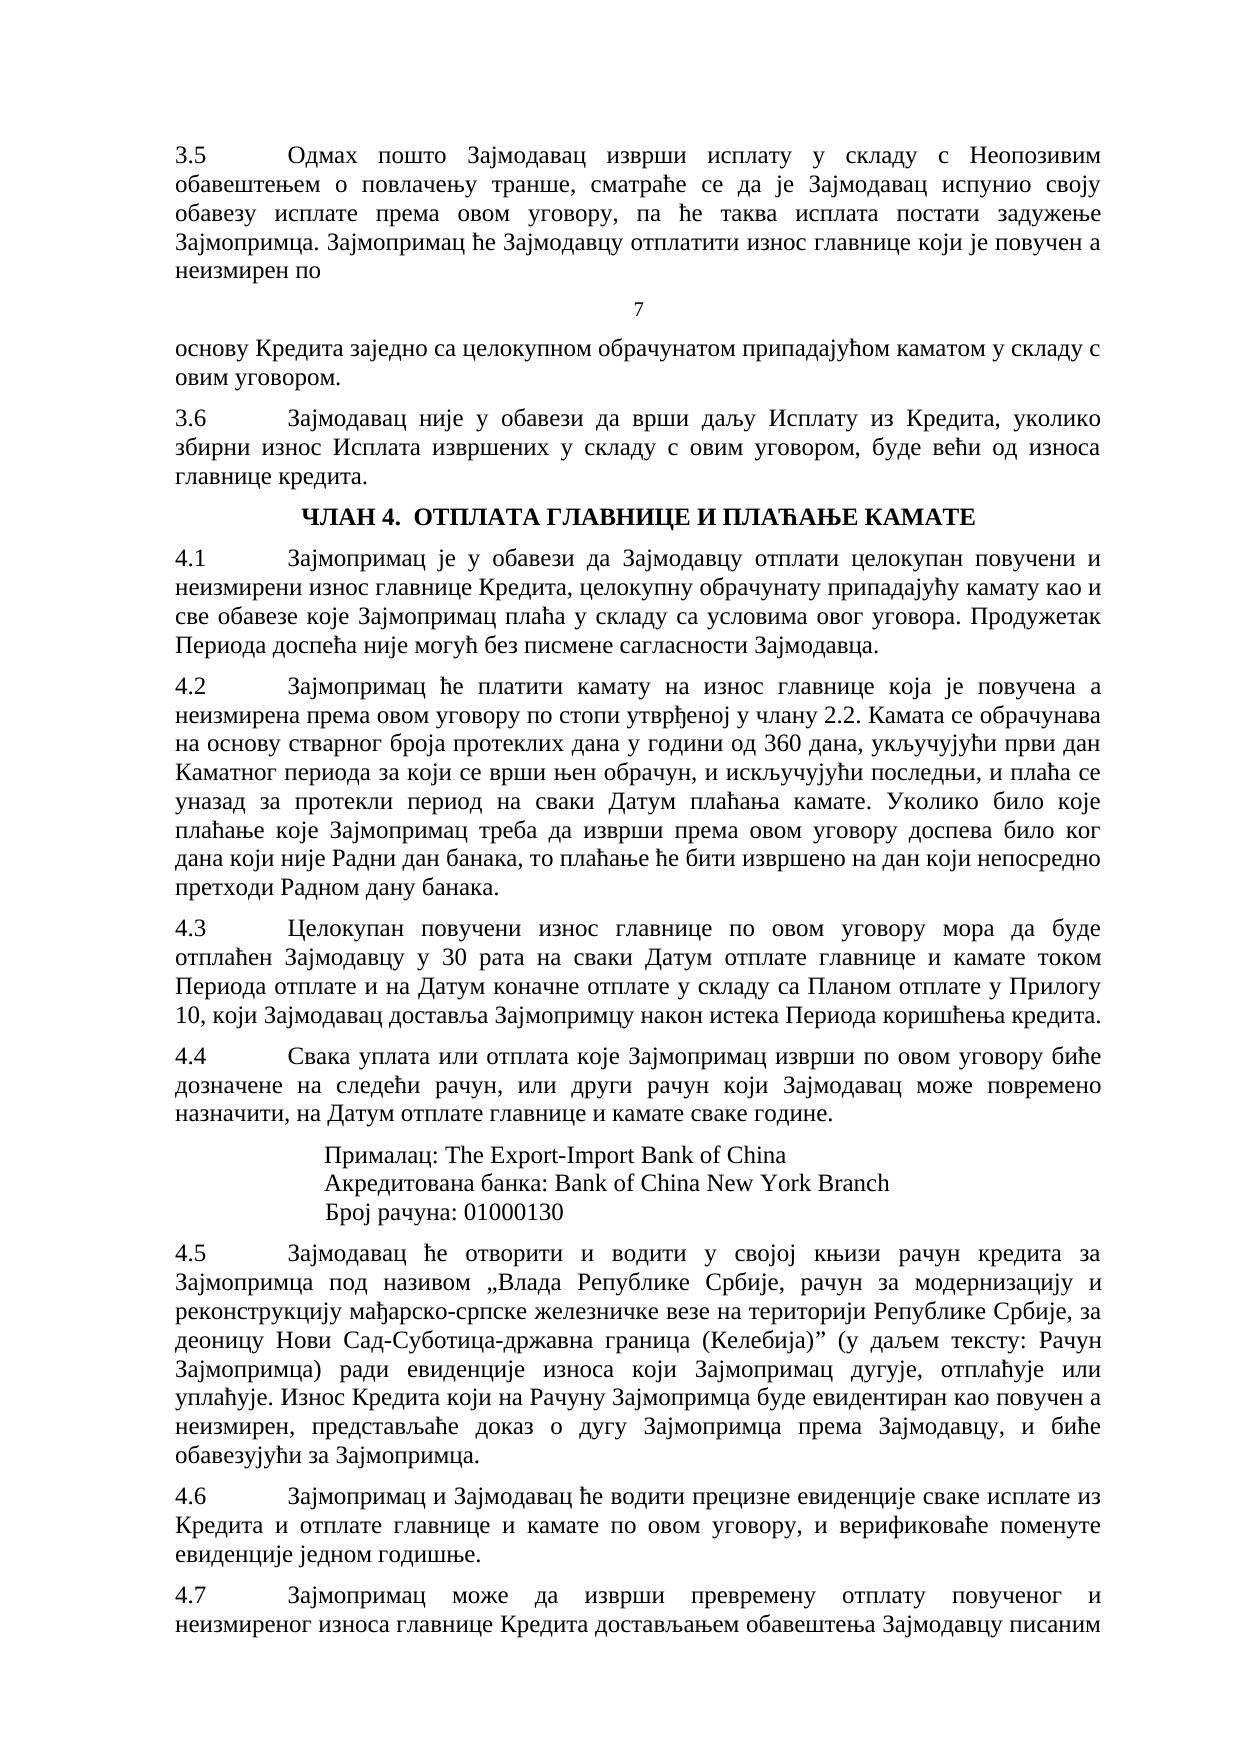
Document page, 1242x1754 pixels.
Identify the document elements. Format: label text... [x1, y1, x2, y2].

text 4.2 Зајмопримац ће платити камату на износ главнице која је повучена а неизмирена према овом уговору по стопи утврђеној у члану 2.2. Камата се обрачунава на основу стварног броја протеклих дана у години од 360 дана, укључујући први дан Каматног периода за који се врши њен обрачун, и искључујући последњи, и плаћа се уназад за протекли период на сваки Датум плаћања камате. Уколико било које плаћање које Зајмопримац треба да изврши према овом уговору доспева било ког дана који није Радни дан банака, то плаћање ће бити извршено на дан који непосредно претходи Радном дану банака. [175, 671, 1102, 901]
text Прималац: The Export-Import Bank of China [175, 1140, 1102, 1168]
text 4.6 Зајмопримац и Зајмодавац ће водити прецизне евиденције сваке исплате из Кредита и отплате главнице и камате по овом уговору, и верификоваће поменуте евиденције једном годишње. [175, 1481, 1102, 1567]
text ЧЛАН 4. ОТПЛАТА ГЛАВНИЦЕ И ПЛАЋАЊЕ КАМАТЕ [175, 502, 1102, 531]
text 3.6 Зајмодавац није у обавези да врши даљу Исплату из Кредита, уколико збирни износ Исплата извршених у складу с овим уговором, буде већи од износа главнице кредита. [175, 403, 1102, 490]
text 3.5 Одмах пошто Зајмодавац изврши исплату у складу с Неопозивим обавештењем о повлачењу транше, сматраће се да је Зајмодавац испунио своју обавезу исплате према овом уговору, па ће таква исплата постати задужење Зајмопримца. Зајмопримац ће Зајмодавцу отплатити износ главнице који је повучен а неизмирен по [175, 141, 1102, 284]
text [175, 1580, 1102, 1637]
text 7 [175, 297, 1102, 321]
text 4.4 Свака уплата или отплата које Зајмопримац изврши по овом уговору биће дозначене на следећи рачун, или други рачун који Зајмодавац може повремено назначити, на Датум отплате главнице и камате сваке године. [175, 1041, 1102, 1127]
text 4.5 Зајмодавац ће отворити и водити у својој књизи рачун кредита за Зајмопримца под називом „Влада Републике Србије, рачун за модернизацију и реконструкцију мађарско-српске железничке везе на територији Републике Србије, за деоницу Нови Сад-Суботица-државна граница (Келебија)” (у даљем тексту: Рачун Зајмопримца) ради евиденције износа који Зајмопримац дугује, отплаћује или уплаћује. Износ Кредита који на Рачуну Зајмопримца буде евидентиран као повучен а неизмирен, представљаће доказ о дугу Зајмопримца према Зајмодавцу, и биће обавезујући за Зајмопримца. [175, 1238, 1102, 1469]
text 4.3 Целокупан повучени износ главнице по овом уговору мора да буде отплаћен Зајмодавцу у 30 рата на сваки Датум отплате главнице и камате током Периода отплате и на Датум коначне отплате у складу са Планом отплате у Прилогу 10, који Зајмодавац доставља Зајмопримцу након истека Периода коришћења кредита. [175, 913, 1102, 1028]
text Број рачуна: 01000130 [175, 1197, 1102, 1226]
text 4.1 Зајмопримац је у обавези да Зајмодавцу отплати целокупан повучени и неизмирени износ главнице Кредита, целокупну обрачунату припадајућу камату као и све обавезе које Зајмопримац плаћа у складу са условима овог уговора. Продужетак Периода доспећа није могућ без писмене сагласности Зајмодавца. [175, 543, 1102, 658]
text Акредитована банка: Bank of China New York Branch [175, 1168, 1102, 1197]
text основу Кредита заједно са целокупном обрачунатом припадајућом каматом у складу с овим уговором. [175, 333, 1102, 391]
